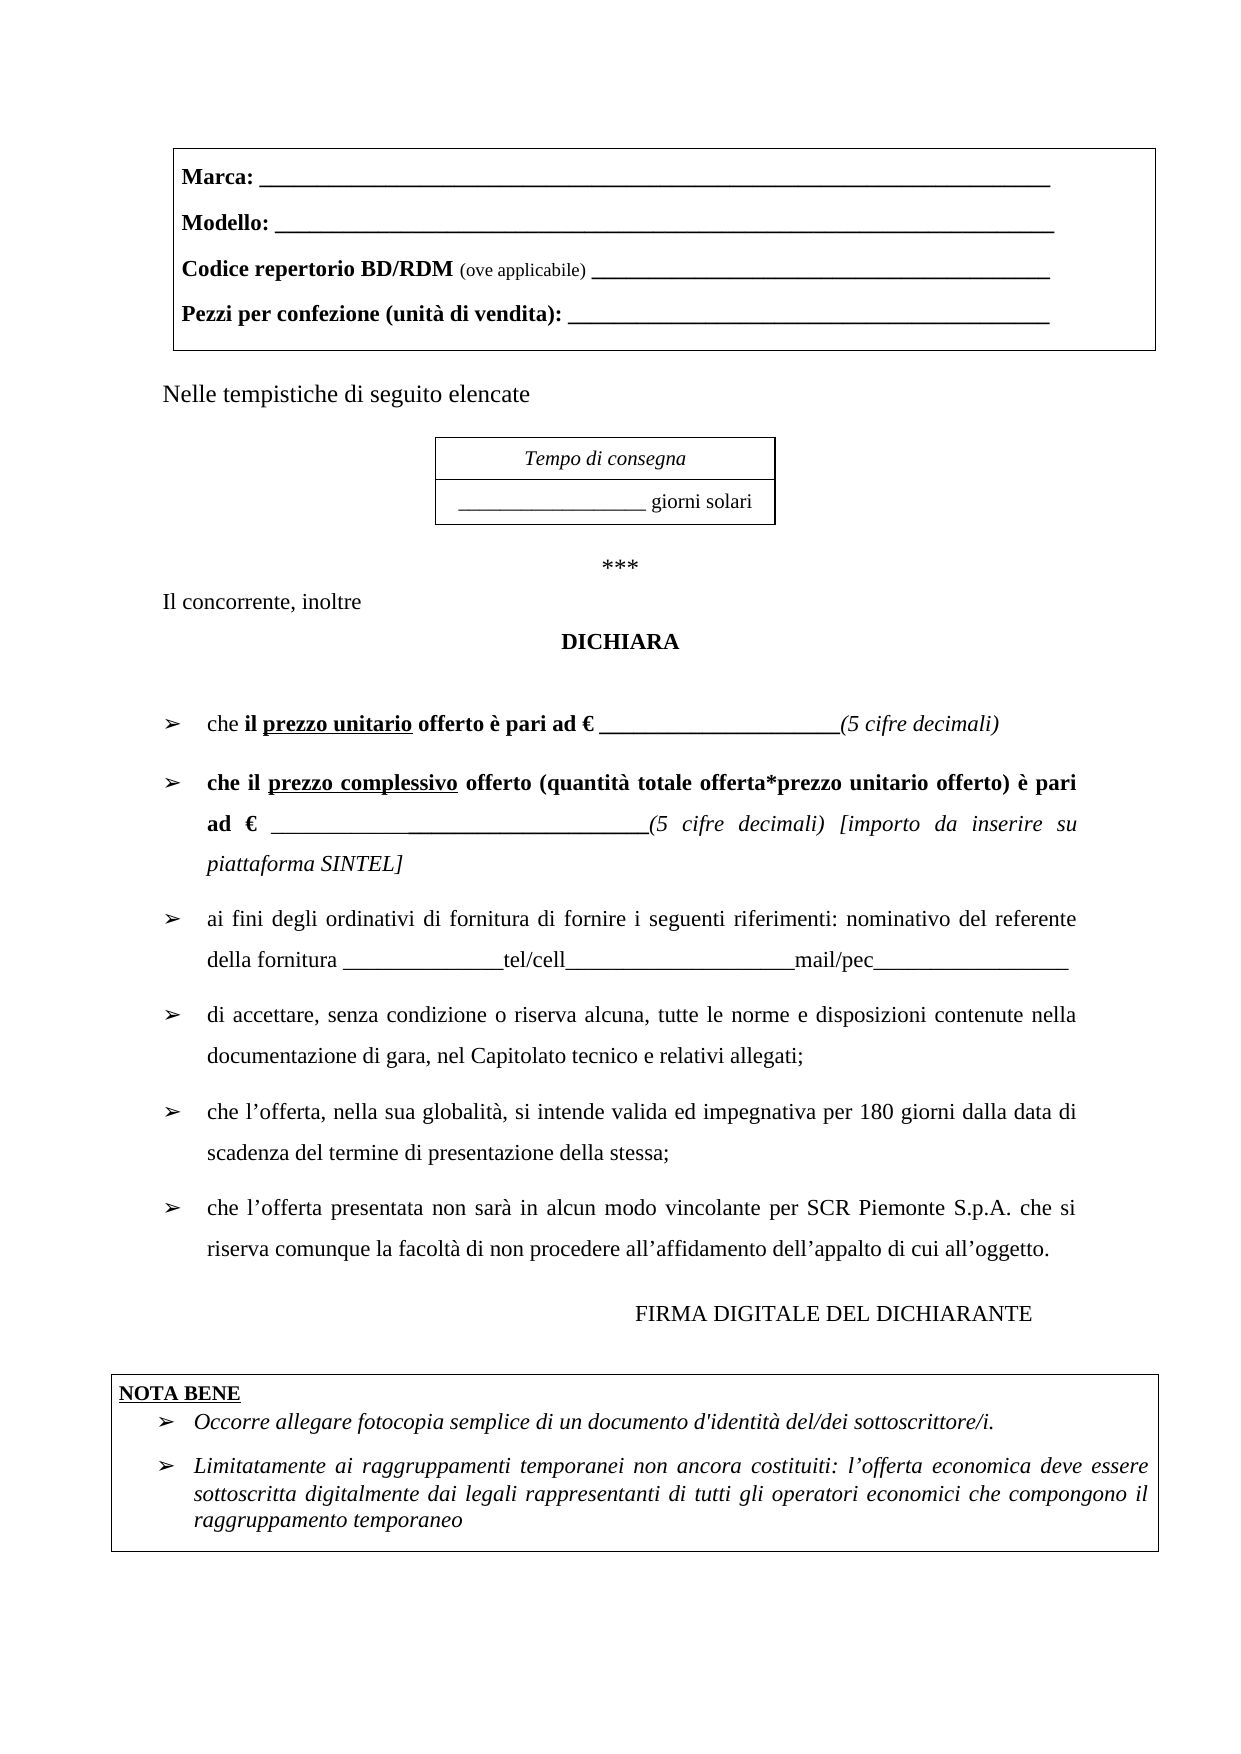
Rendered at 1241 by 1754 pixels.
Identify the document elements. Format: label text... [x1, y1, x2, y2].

table_header Marca: _____________________________________________________________________ Modello: ____________________________________________________________________ Codice repertorio BD/RDM (ove applicabile) ________________________________________ Pezzi per confezione (unità di vendita): __________________________________________ [174, 149, 1155, 349]
list che l’offerta presentata non sarà in alcun modo vincolante per SCR Piemonte S.p.A. che si riserva comunque la facoltà di non procedere all’affidamento dell’appalto di cui all’oggetto. [162, 1191, 1078, 1262]
list ai fini degli ordinativi di fornitura di fornire i seguenti riferimenti: nominativo del referente della fornitura ______________tel/cell____________________mail/pec_________________ [162, 902, 1078, 973]
list che l’offerta, nella sua globalità, si intende valida ed impegnativa per 180 giorni dalla data di scadenza del termine di presentazione della stessa; [162, 1094, 1078, 1165]
text Nelle tempistiche di seguito elencate [162, 379, 1078, 408]
table_cell __________________ giorni solari [436, 480, 774, 523]
text DICHIARA [162, 628, 1078, 654]
list che il prezzo complessivo offerto (quantità totale offerta*prezzo unitario offerto) è pari ad € _________________________________(5 cifre decimali) [importo da inserire su piattaforma SINTEL] [162, 766, 1078, 876]
list che il prezzo unitario offerto è pari ad € _____________________(5 cifre decimali) [162, 707, 1078, 738]
text *** [162, 553, 1078, 582]
table_header Tempo di consegna [436, 438, 774, 478]
list di accettare, senza condizione o riserva alcuna, tutte le norme e disposizioni contenute nella documentazione di gara, nel Capitolato tecnico e relativi allegati; [162, 998, 1078, 1069]
list Il concorrente, inoltre [162, 588, 1078, 614]
list FIRMA DIGITALE DEL DICHIARANTE [635, 1300, 1078, 1326]
